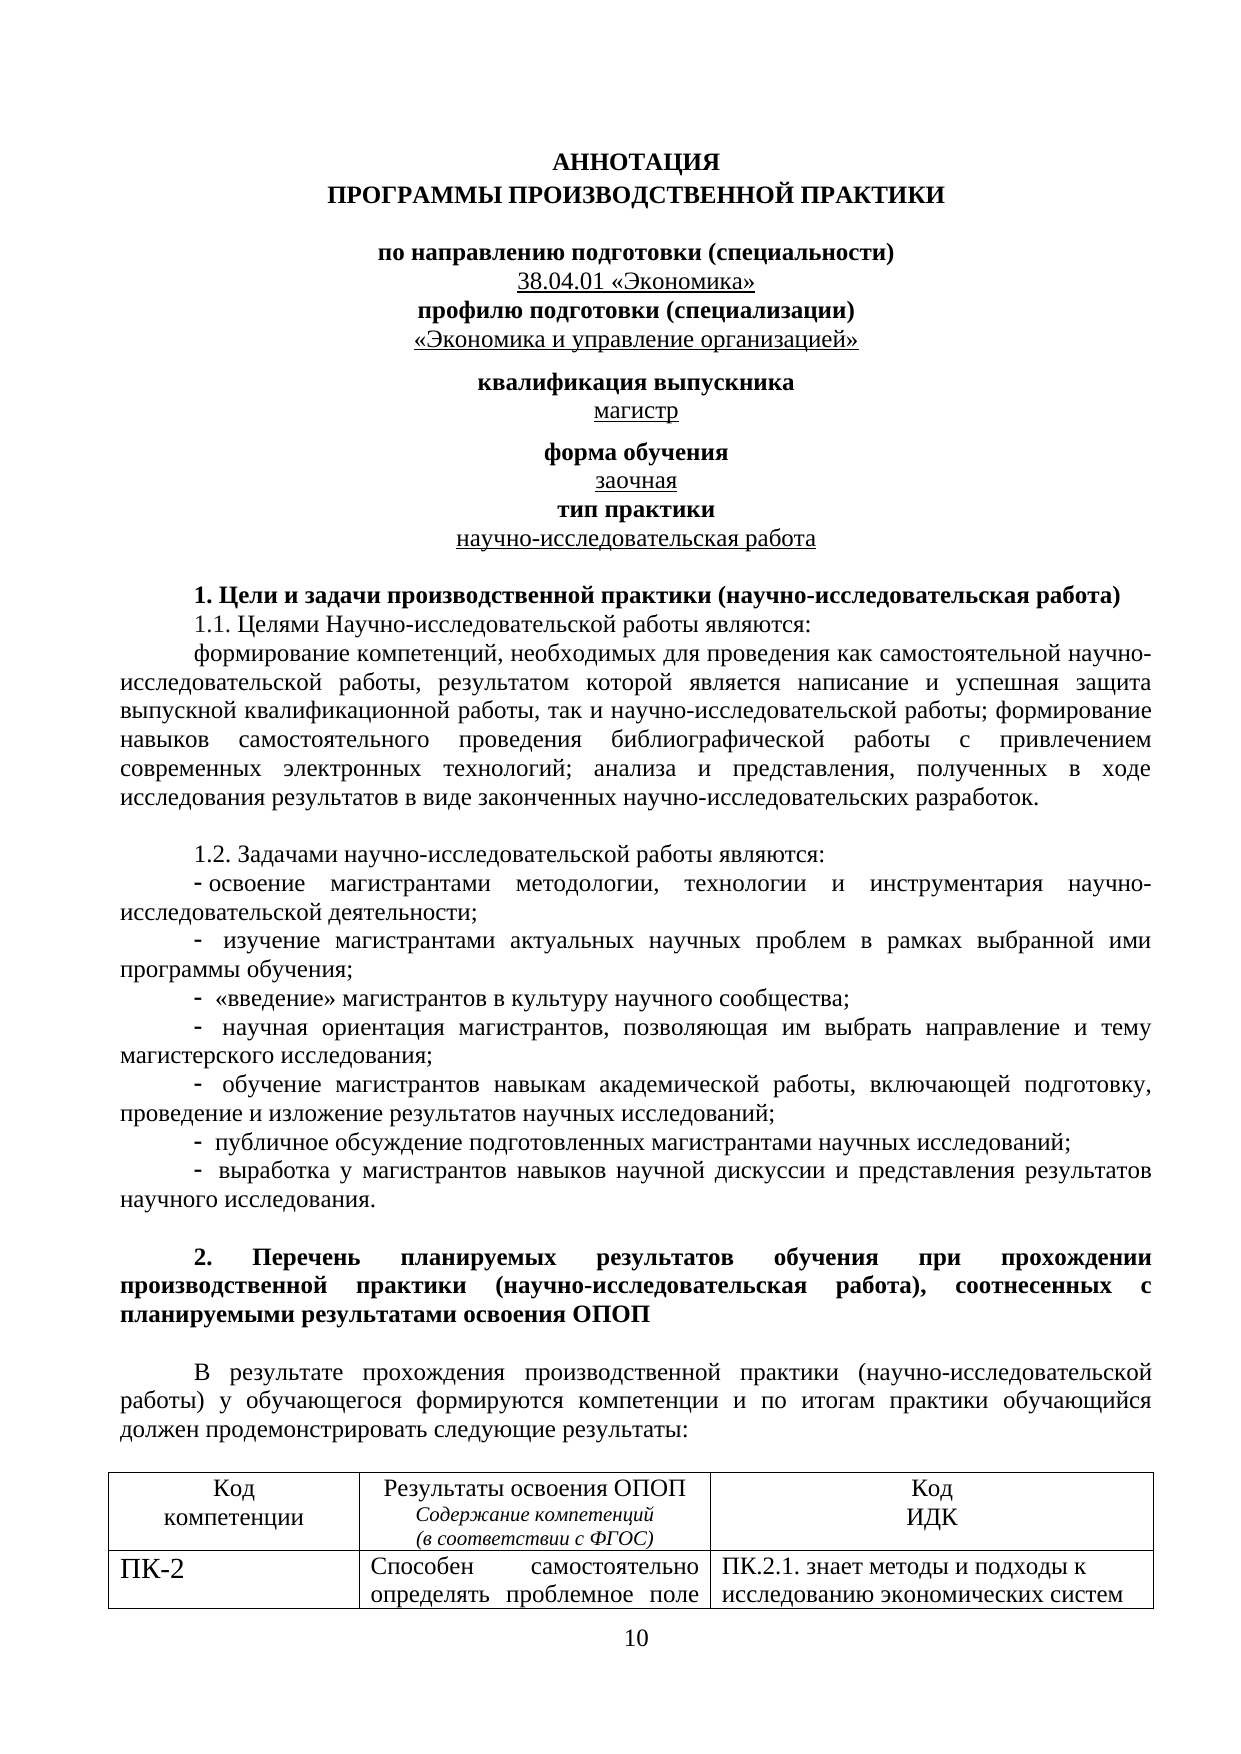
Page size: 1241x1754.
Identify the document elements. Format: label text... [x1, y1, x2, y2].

text магистр [120, 396, 1152, 424]
text формирование компетенций, необходимых для проведения как самостоятельной научно-исследовательской работы, результатом которой является написание и успешная защита выпускной квалификационной работы, так и научно-исследовательской работы; формирование навыков самостоятельного проведения библиографической работы с привлечением современных электронных технологий; анализа и представления, полученных в ходе исследования результатов в виде законченных научно-исследовательских разработок. [120, 638, 1152, 811]
text научно-исследовательская работа [120, 523, 1152, 552]
text заочная [120, 466, 1152, 494]
text по направлению подготовки (специальности) [120, 237, 1152, 266]
text АННОТАЦИЯ [120, 147, 1152, 176]
table_cell ПК-2 [109, 1551, 359, 1608]
text 1.2. Задачами научно-исследовательской работы являются: [120, 839, 1152, 868]
text квалификация выпускника [120, 367, 1152, 396]
list обучение магистрантов навыкам академической работы, включающей подготовку, проведение и изложение результатов научных исследований; [120, 1069, 1152, 1127]
text ПРОГРАММЫ ПРОИЗВОДСТВЕННОЙ ПРАКТИКИ [120, 180, 1152, 209]
list выработка у магистрантов навыков научной дискуссии и представления результатов научного исследования. [120, 1156, 1152, 1213]
text 38.04.01 «Экономика» [120, 266, 1152, 295]
text профилю подготовки (специализации) [120, 295, 1152, 324]
list «введение» магистрантов в культуру научного сообщества; [120, 983, 1152, 1012]
text 1.1. Целями Научно-исследовательской работы являются: [120, 609, 1152, 638]
text форма обучения [120, 437, 1152, 466]
table_header Результаты освоения ОПОП Содержание компетенций (в соответствии с ФГОС) [360, 1473, 710, 1550]
text 1. Цели и задачи производственной практики (научно-исследовательская работа) [120, 581, 1152, 609]
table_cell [360, 1551, 710, 1608]
text 2. Перечень планируемых результатов обучения при прохождении производственной практики (научно-исследовательская работа), соотнесенных с планируемыми результатами освоения ОПОП [120, 1242, 1152, 1328]
text тип практики [120, 494, 1152, 523]
list освоение магистрантами методологии, технологии и инструментария научно-исследовательской деятельности; [120, 868, 1152, 926]
table_header Код ИДК [711, 1473, 1153, 1550]
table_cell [711, 1551, 1153, 1608]
table_header Код компетенции [109, 1473, 359, 1550]
list публичное обсуждение подготовленных магистрантами научных исследований; [120, 1127, 1152, 1156]
list научная ориентация магистрантов, позволяющая им выбрать направление и тему магистерского исследования; [120, 1012, 1152, 1069]
list изучение магистрантами актуальных научных проблем в рамках выбранной ими программы обучения; [120, 926, 1152, 983]
text «Экономика и управление организацией» [120, 324, 1152, 352]
text В результате прохождения производственной практики (научно-исследовательской работы) у обучающегося формируются компетенции и по итогам практики обучающийся должен продемонстрировать следующие результаты: [120, 1357, 1152, 1443]
